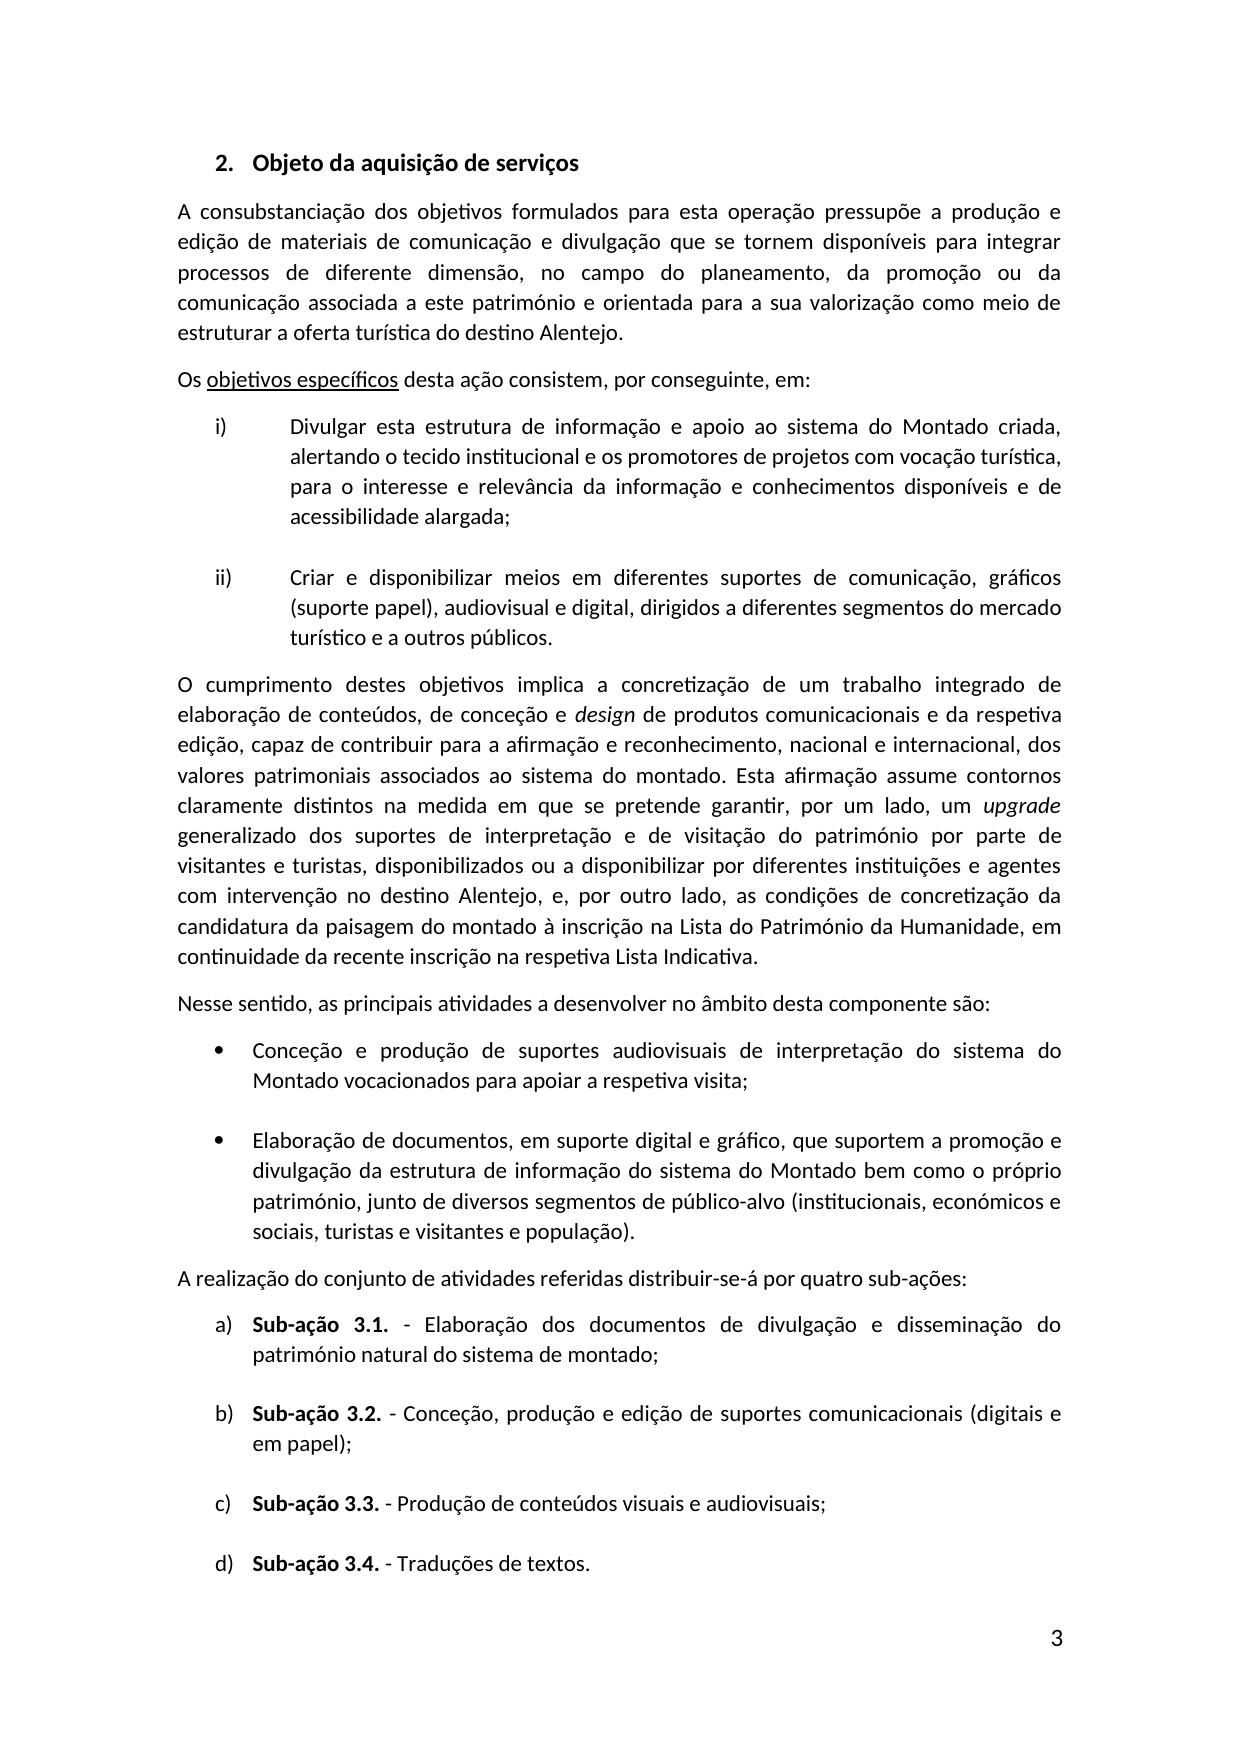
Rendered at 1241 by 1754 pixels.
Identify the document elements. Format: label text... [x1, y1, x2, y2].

text A consubstanciação dos objetivos formulados para esta operação pressupõe a produção e edição de materiais de comunicação e divulgação que se tornem disponíveis para integrar processos de diferente dimensão, no campo do planeamento, da promoção ou da comunicação associada a este património e orientada para a sua valorização como meio de estruturar a oferta turística do destino Alentejo. [177, 197, 1063, 346]
list Conceção e produção de suportes audiovisuais de interpretação do sistema do Montado vocacionados para apoiar a respetiva visita; [215, 1036, 1063, 1094]
list Criar e disponibilizar meios em diferentes suportes de comunicação, gráficos (suporte papel), audiovisual e digital, dirigidos a diferentes segmentos do mercado turístico e a outros públicos. [215, 563, 1063, 651]
list Sub-ação 3.3. - Produção de conteúdos visuais e audiovisuais; [215, 1489, 1063, 1517]
list Objeto da aquisição de serviços [215, 148, 1063, 178]
list Divulgar esta estrutura de informação e apoio ao sistema do Montado criada, alertando o tecido institucional e os promotores de projetos com vocação turística, para o interesse e relevância da informação e conhecimentos disponíveis e de acessibilidade alargada; [215, 412, 1063, 530]
text A realização do conjunto de atividades referidas distribuir-se-á por quatro sub-ações: [177, 1264, 1063, 1292]
list Sub-ação 3.2. - Conceção, produção e edição de suportes comunicacionais (digitais e em papel); [215, 1399, 1063, 1457]
text Os objetivos específicos desta ação consistem, por conseguinte, em: [177, 365, 1063, 393]
text O cumprimento destes objetivos implica a concretização de um trabalho integrado de elaboração de conteúdos, de conceção e design de produtos comunicacionais e da respetiva edição, capaz de contribuir para a afirmação e reconhecimento, nacional e internacional, dos valores patrimoniais associados ao sistema do montado. Esta afirmação assume contornos claramente distintos na medida em que se pretende garantir, por um lado, um upgrade generalizado dos suportes de interpretação e de visitação do património por parte de visitantes e turistas, disponibilizados ou a disponibilizar por diferentes instituições e agentes com intervenção no destino Alentejo, e, por outro lado, as condições de concretização da candidatura da paisagem do montado à inscrição na Lista do Património da Humanidade, em continuidade da recente inscrição na respetiva Lista Indicativa. [177, 670, 1063, 970]
list Sub-ação 3.1. - Elaboração dos documentos de divulgação e disseminação do património natural do sistema de montado; [215, 1310, 1063, 1368]
list Elaboração de documentos, em suporte digital e gráfico, que suportem a promoção e divulgação da estrutura de informação do sistema do Montado bem como o próprio património, junto de diversos segmentos de público-alvo (institucionais, económicos e sociais, turistas e visitantes e população). [215, 1126, 1063, 1245]
text Nesse sentido, as principais atividades a desenvolver no âmbito desta componente são: [177, 989, 1063, 1017]
list Sub-ação 3.4. - Traduções de textos. [215, 1549, 1063, 1577]
